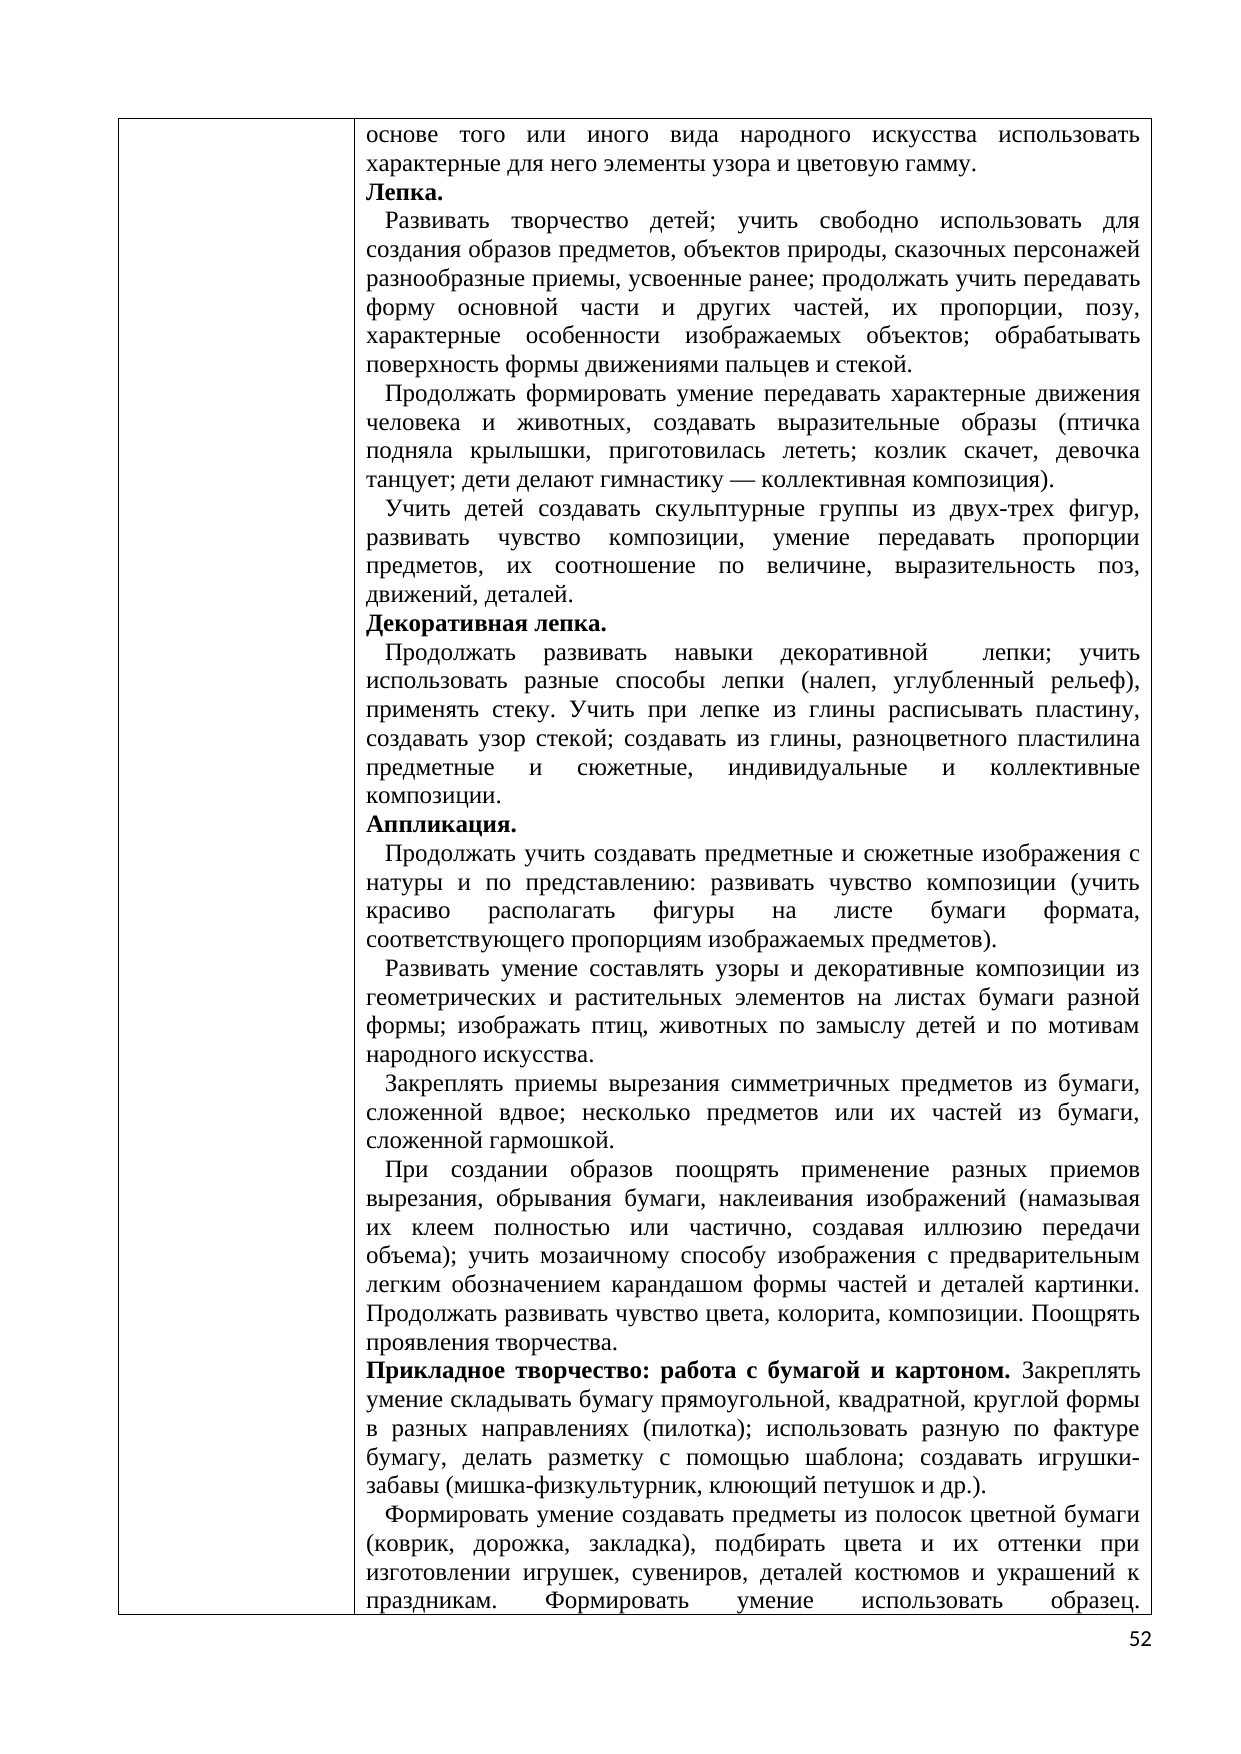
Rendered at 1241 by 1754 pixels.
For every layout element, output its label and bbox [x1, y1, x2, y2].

table_cell [119, 119, 354, 1614]
table_cell [355, 119, 1151, 1614]
